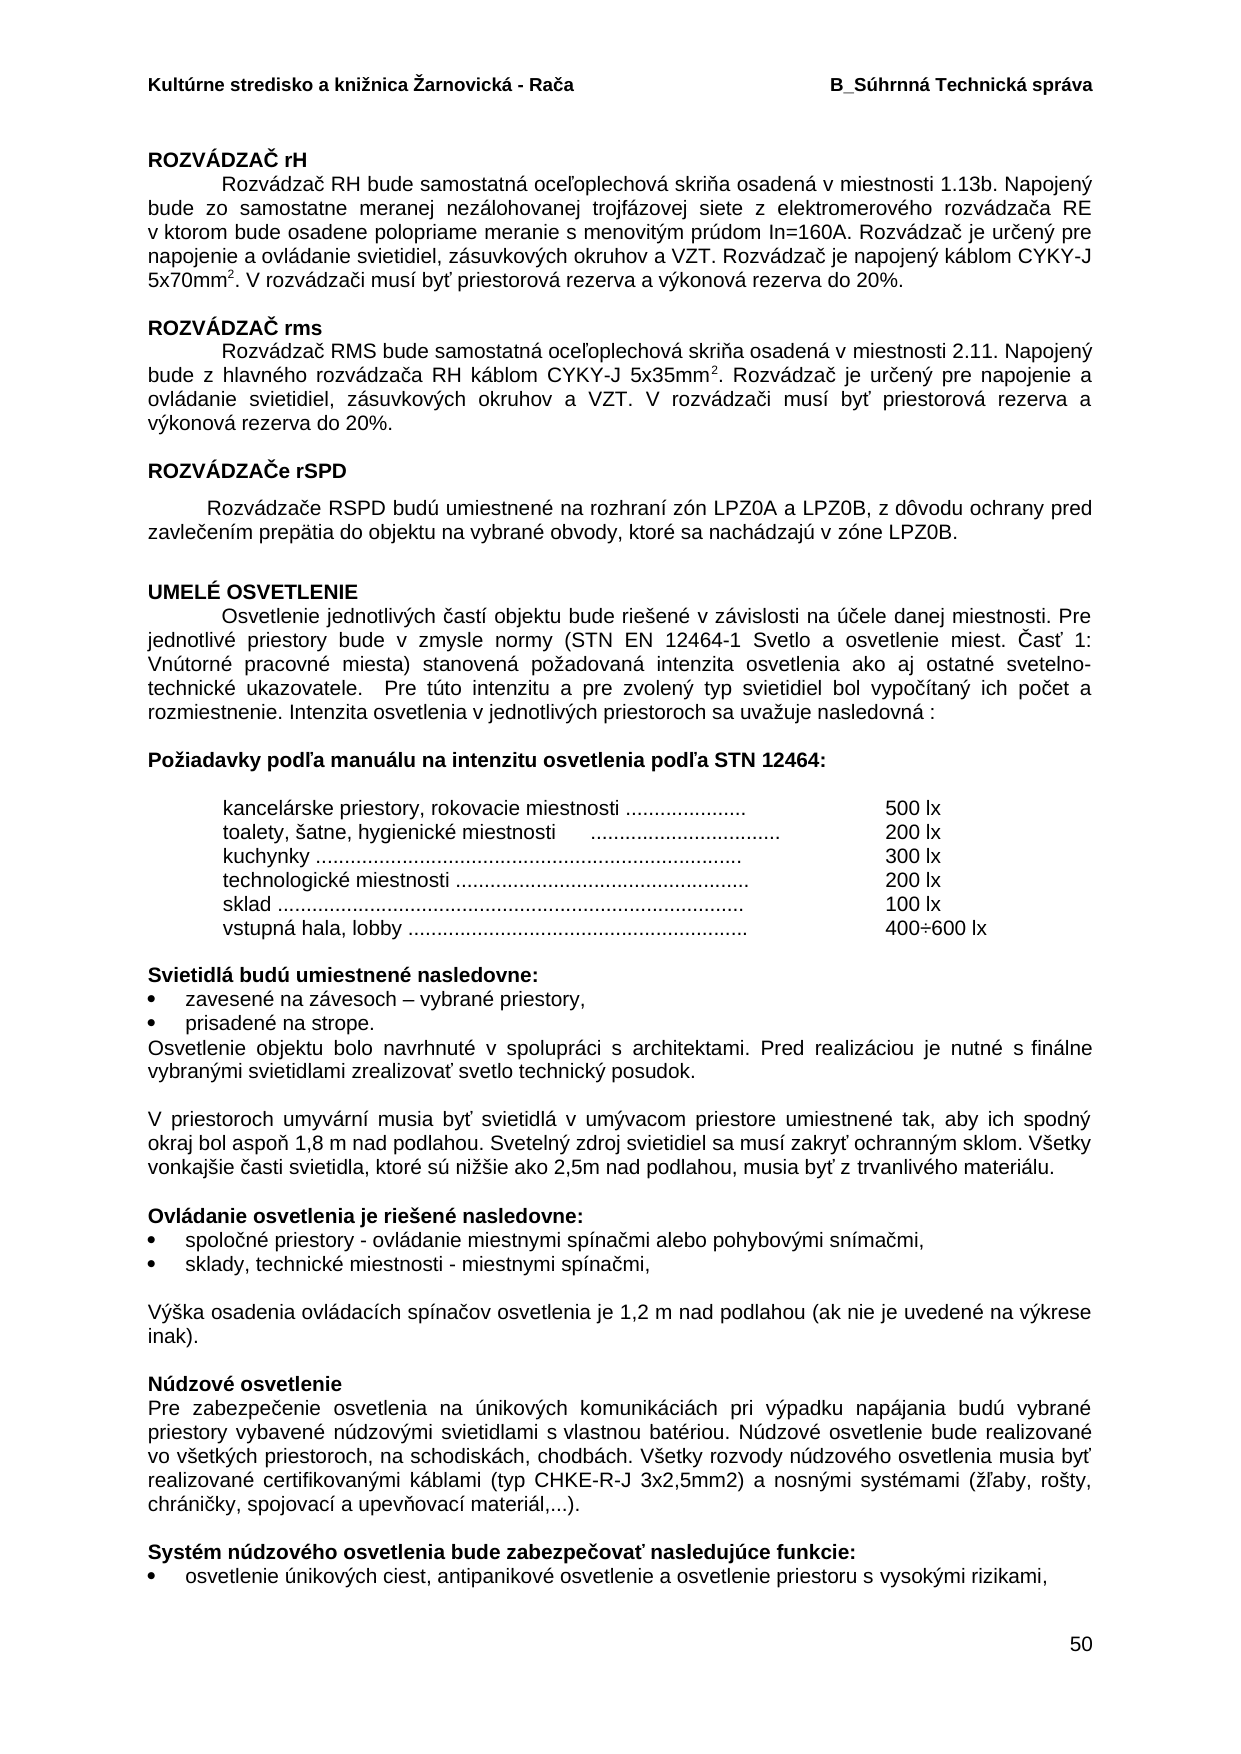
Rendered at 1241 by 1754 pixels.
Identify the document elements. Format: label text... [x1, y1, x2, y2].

text Osvetlenie objektu bolo navrhnuté v spolupráci s architektami. Pred realizáciou je nutné s finálne vybranými svietidlami zrealizovať svetlo technický posudok. [148, 1035, 1093, 1083]
text Svietidlá budú umiestnené nasledovne: [148, 963, 1093, 987]
text ROZVÁDZAČe rSPD [148, 459, 1093, 483]
text Ovládanie osvetlenia je riešené nasledovne: [148, 1204, 1093, 1228]
text Rozvádzače RSPD budú umiestnené na rozhraní zón LPZ0A a LPZ0B, z dôvodu ochrany pred zavlečením prepätia do objektu na vybrané obvody, ktoré sa nachádzajú v zóne LPZ0B. [148, 496, 1093, 543]
list zavesené na závesoch – vybrané priestory, [148, 987, 1093, 1011]
list sklady, technické miestnosti - miestnymi spínačmi, [148, 1252, 1093, 1276]
text Systém núdzového osvetlenia bude zabezpečovať nasledujúce funkcie: [148, 1540, 1093, 1564]
list osvetlenie únikových ciest, antipanikové osvetlenie a osvetlenie priestoru s vysokými rizikami, [148, 1564, 1093, 1588]
text V priestoroch umyvární musia byť svietidlá v umývacom priestore umiestnené tak, aby ich spodný okraj bol aspoň nad podlahou. Svetelný zdroj svietidiel sa musí zakryť ochranným sklom. Všetky vonkajšie časti svietidla, ktoré sú nižšie ako 2,5m nad podlahou, musia byť z trvanlivého materiálu. [148, 1107, 1093, 1179]
text ROZVÁDZAČ rH [148, 148, 1093, 172]
text Núdzové osvetlenie [148, 1372, 1093, 1396]
list vstupná hala, lobby ........................................................... 400÷600 lx [223, 915, 1093, 939]
text UMELÉ OSVETLENIE [148, 580, 1093, 604]
text Pre zabezpečenie osvetlenia na únikových komunikáciách pri výpadku napájania budú vybrané priestory vybavené núdzovými svietidlami s vlastnou batériou. Núdzové osvetlenie bude realizované vo všetkých priestoroch, na schodiskách, chodbách. Všetky rozvody núdzového osvetlenia musia byť realizované certifikovanými káblami (typ CHKE-R-J 3x2,5mm2) a nosnými systémami (žľaby, rošty, chráničky, spojovací a upevňovací materiál,...). [148, 1396, 1093, 1516]
text Rozvádzač RH bude samostatná oceľoplechová skriňa osadená v miestnosti 1.13b. Napojený bude zo samostatne meranej nezálohovanej trojfázovej siete z elektromerového rozvádzača RE v ktorom bude osadene polopriame meranie s menovitým prúdom In=160A. Rozvádzač je určený pre napojenie a ovládanie svietidiel, zásuvkových okruhov a VZT. Rozvádzač je napojený káblom CYKY-J 5x70mm2. V rozvádzači musí byť priestorová rezerva a výkonová rezerva do 20%. [148, 172, 1093, 291]
list kuchynky .......................................................................... 300 lx [223, 843, 1093, 867]
text ROZVÁDZAČ rms [148, 315, 1093, 339]
text Požiadavky podľa manuálu na intenzitu osvetlenia podľa STN 12464: [148, 748, 1093, 772]
list spoločné priestory - ovládanie miestnymi spínačmi alebo pohybovými snímačmi, [148, 1228, 1093, 1252]
text Výška osadenia ovládacích spínačov osvetlenia je 1,2 m nad podlahou (ak nie je uvedené na výkrese inak). [148, 1300, 1093, 1348]
list kancelárske priestory, rokovacie miestnosti ..................... 500 lx [223, 796, 1093, 819]
list toalety, šatne, hygienické miestnosti ................................. 200 lx [223, 819, 1093, 843]
list technologické miestnosti ................................................... 200 lx [223, 867, 1093, 891]
list sklad ................................................................................. 100 lx [223, 891, 1093, 915]
text Osvetlenie jednotlivých častí objektu bude riešené v závislosti na účele danej miestnosti. Pre jednotlivé priestory bude v zmysle normy (STN EN 12464-1 Svetlo a osvetlenie miest. Časť 1: Vnútorné pracovné miesta) stanovená požadovaná intenzita osvetlenia ako aj ostatné svetelno-technické ukazovatele. Pre túto intenzitu a pre zvolený typ svietidiel bol vypočítaný ich počet a rozmiestnenie. Intenzita osvetlenia v jednotlivých priestoroch sa uvažuje nasledovná : [148, 604, 1093, 724]
text Rozvádzač RMS bude samostatná oceľoplechová skriňa osadená v miestnosti 2.11. Napojený bude z hlavného rozvádzača RH káblom CYKY-J 5x35mm2. Rozvádzač je určený pre napojenie a ovládanie svietidiel, zásuvkových okruhov a VZT. V rozvádzači musí byť priestorová rezerva a výkonová rezerva do 20%. [148, 339, 1093, 435]
list prisadené na strope. [148, 1011, 1093, 1035]
